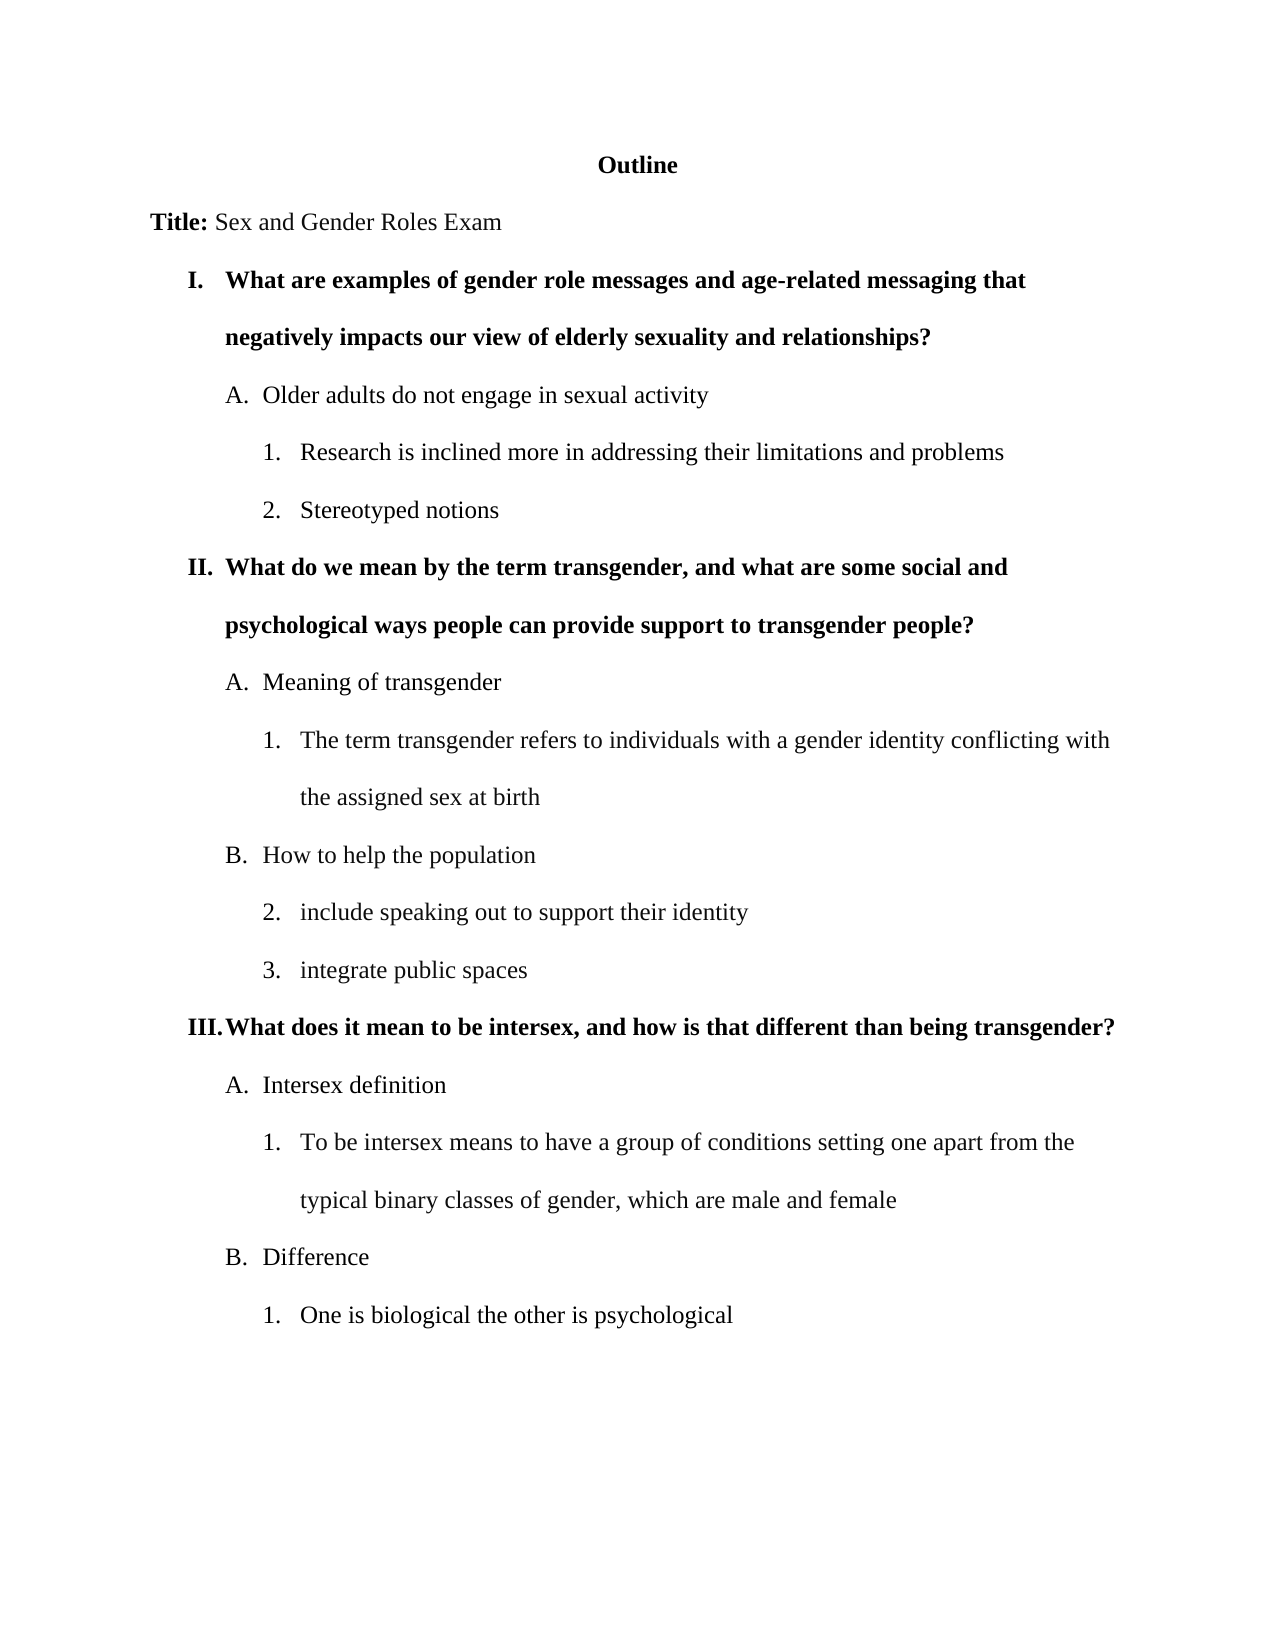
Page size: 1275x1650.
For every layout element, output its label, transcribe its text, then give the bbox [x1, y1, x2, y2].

text Outline [150, 150, 1125, 179]
list Intersex definition [225, 1070, 1125, 1099]
list How to help the population [225, 840, 1125, 869]
list One is biological the other is psychological [262, 1300, 1125, 1329]
list Difference [225, 1242, 1125, 1271]
list What do we mean by the term transgender, and what are some social and psychological ways people can provide support to transgender people? [187, 552, 1125, 639]
list The term transgender refers to individuals with a gender identity conflicting with the assigned sex at birth [262, 725, 1125, 811]
list Research is inclined more in addressing their limitations and problems [262, 437, 1125, 466]
list Stereotyped notions [262, 495, 1125, 524]
list integrate public spaces [262, 955, 1125, 984]
list What are examples of gender role messages and age-related messaging that negatively impacts our view of elderly sexuality and relationships? [187, 265, 1125, 351]
text Title: Sex and Gender Roles Exam [150, 207, 1125, 236]
list include speaking out to support their identity [262, 897, 1125, 926]
list Meaning of transgender [225, 667, 1125, 696]
list Older adults do not engage in sexual activity [225, 380, 1125, 409]
list To be intersex means to have a group of conditions setting one apart from the typical binary classes of gender, which are male and female [262, 1127, 1125, 1214]
list What does it mean to be intersex, and how is that different than being transgender? [187, 1012, 1125, 1041]
